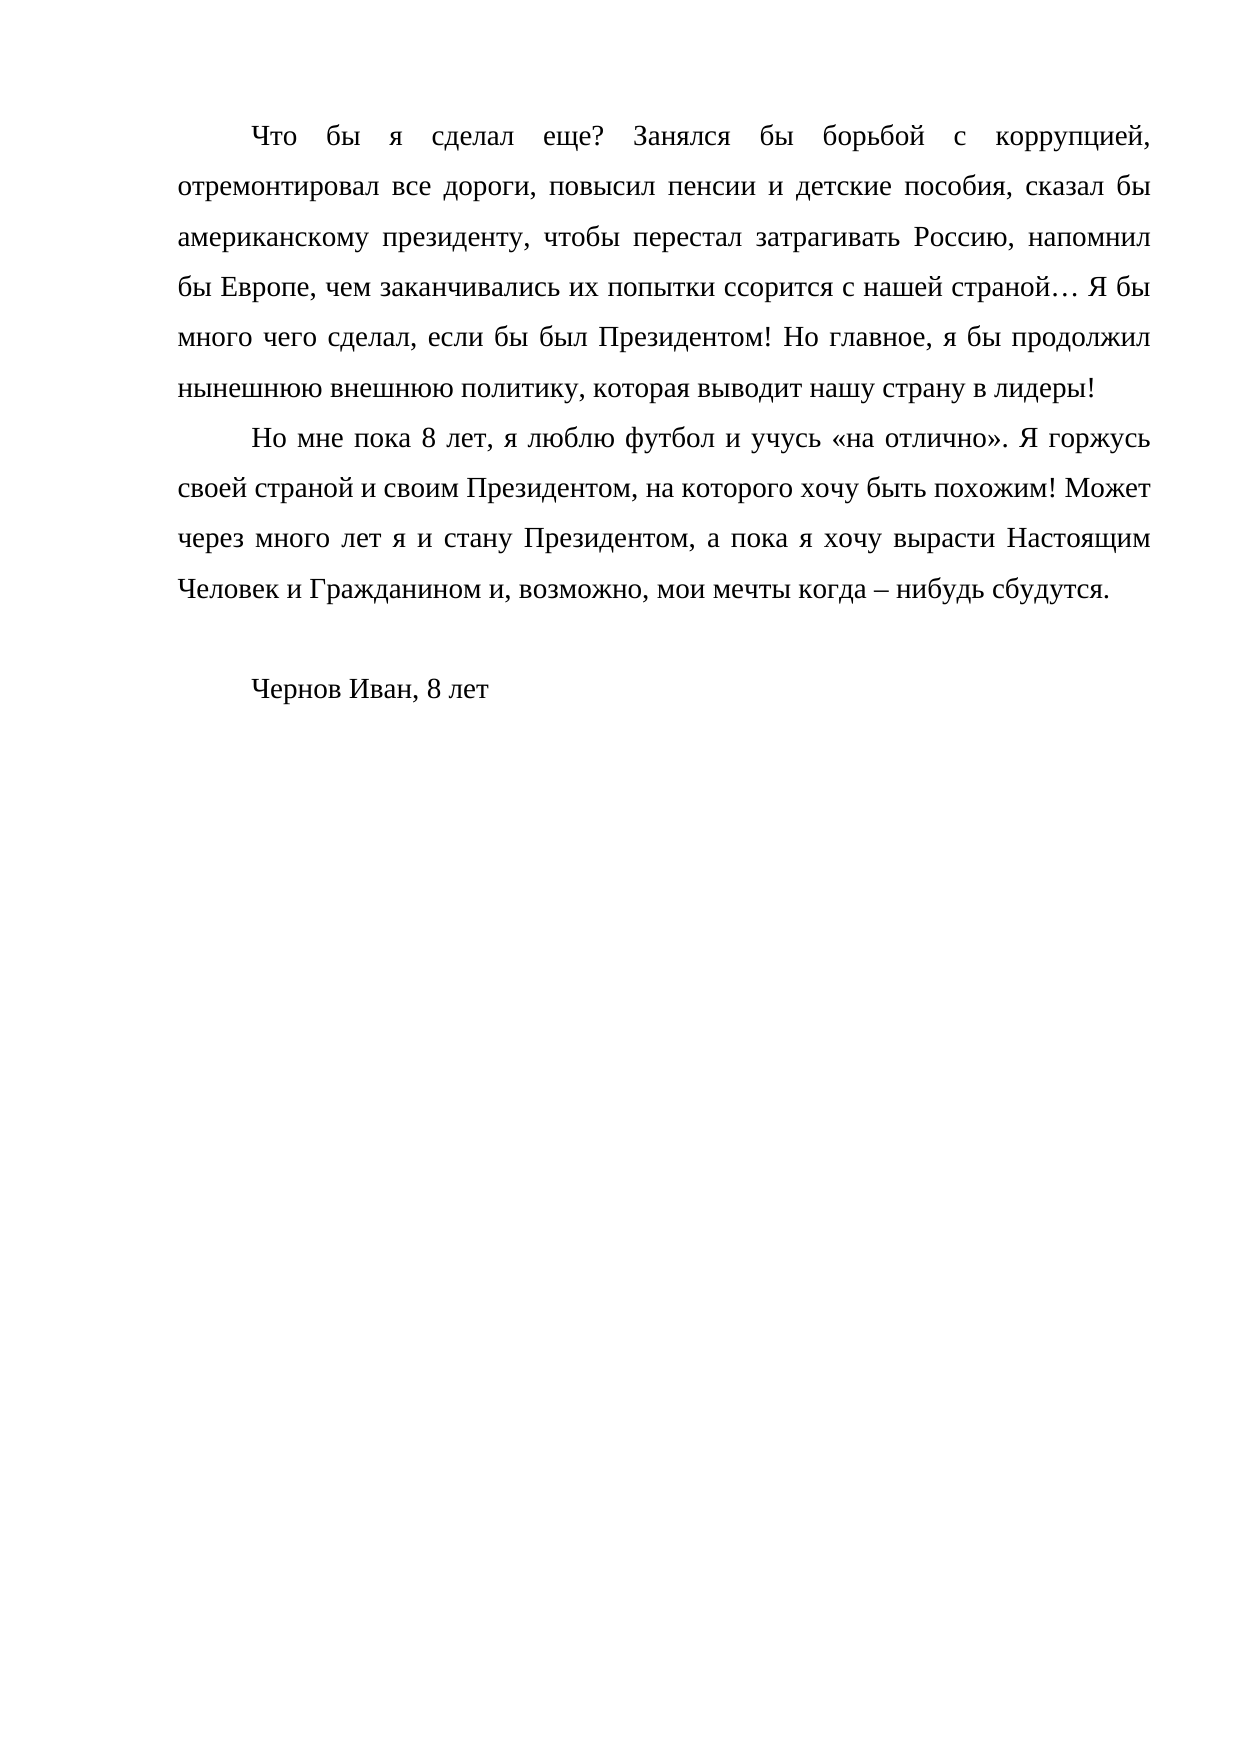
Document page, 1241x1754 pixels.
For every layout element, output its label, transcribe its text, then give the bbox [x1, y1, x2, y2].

text Но мне пока 8 лет, я люблю футбол и учусь «на отлично». Я горжусь своей страной и своим Президентом, на которого хочу быть похожим! Может через много лет я и стану Президентом, а пока я хочу вырасти Настоящим Человек и Гражданином и, возможно, мои мечты когда – нибудь сбудутся. [177, 420, 1152, 604]
text Что бы я сделал еще? Занялся бы борьбой с коррупцией, отремонтировал все дороги, повысил пенсии и детские пособия, сказал бы американскому президенту, чтобы перестал затрагивать Россию, напомнил бы Европе, чем заканчивались их попытки ссорится с нашей страной… Я бы много чего сделал, если бы был Президентом! Но главное, я бы продолжил нынешнюю внешнюю политику, которая выводит нашу страну в лидеры! [177, 118, 1152, 403]
text Чернов Иван, 8 лет [177, 672, 1152, 705]
